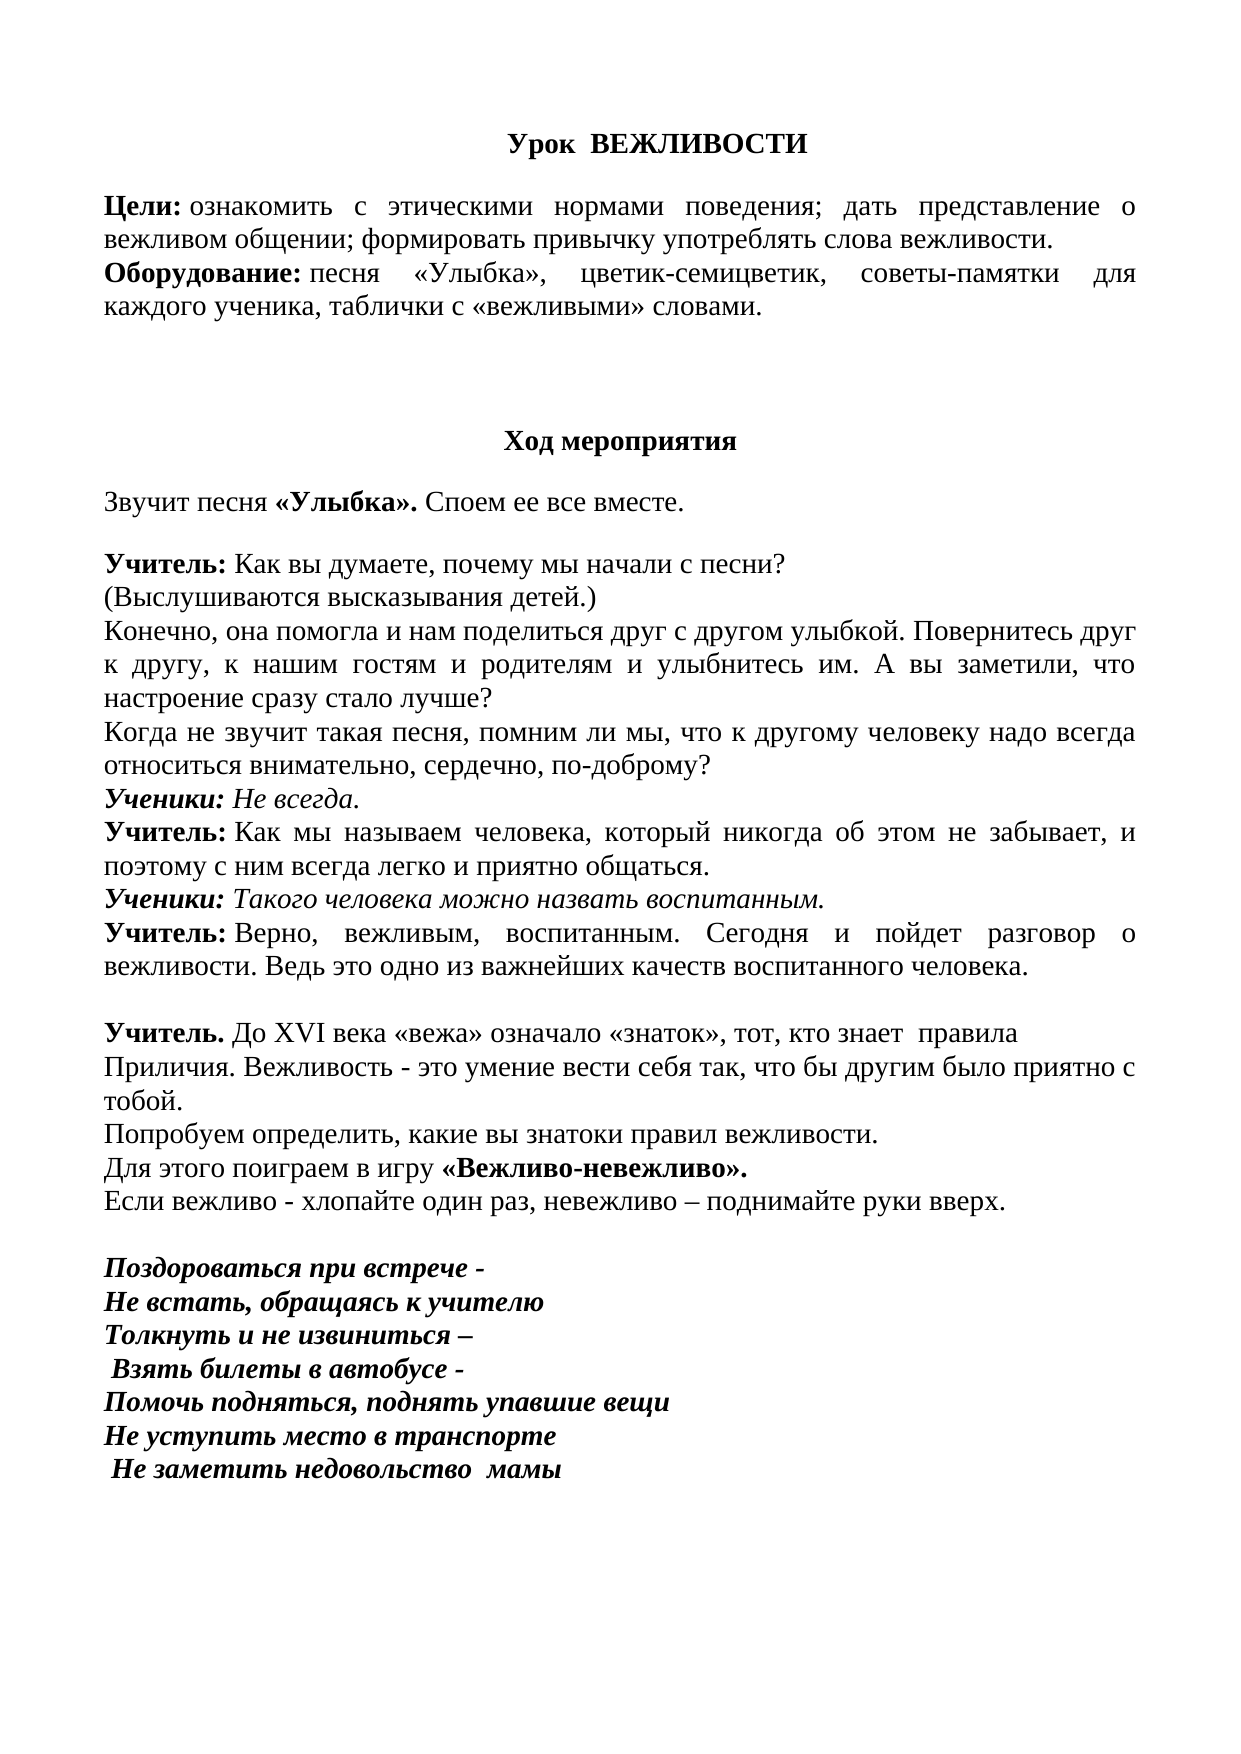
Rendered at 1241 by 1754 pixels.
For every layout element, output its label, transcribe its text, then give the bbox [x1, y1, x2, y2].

text Когда не звучит такая песня, помним ли мы, что к другому человеку надо всегда относиться внимательно, сердечно, по-доброму? [103, 714, 1137, 781]
text Учитель: Верно, вежливым, воспитанным. Сегодня и пойдет разговор о вежливости. Ведь это одно из важнейших качеств воспитанного человека. [103, 915, 1137, 982]
text Не заметить недовольство мамы [103, 1452, 1137, 1485]
text Ход мероприятия [103, 423, 1137, 456]
text Конечно, она помогла и нам поделиться друг с другом улыбкой. Повернитесь друг к другу, к нашим гостям и родителям и улыбнитесь им. А вы заметили, что настроение сразу стало лучше? [103, 613, 1137, 714]
text Учитель: Как мы называем человека, который никогда об этом не забывает, и поэтому с ним всегда легко и приятно общаться. [103, 814, 1137, 881]
text Взять билеты в автобусе - Помочь подняться, поднять упавшие вещи [103, 1351, 1137, 1418]
text Если вежливо - хлопайте один раз, невежливо – поднимайте руки вверх. [103, 1183, 1137, 1217]
text Учитель: Как вы думаете, почему мы начали с песни? [103, 546, 1137, 579]
text Учитель. До XVI века «вежа» означало «знаток», тот, кто знает правила [103, 1016, 1137, 1049]
text Ученики: Не всегда. [103, 781, 1137, 814]
text Цели: ознакомить с этическими нормами поведения; дать представление о вежливом общении; формировать привычку употреблять слова вежливости. [103, 188, 1137, 255]
text Поздороваться при встрече - [103, 1250, 1137, 1284]
text (Выслушиваются высказывания детей.) [103, 579, 1137, 613]
text Не встать, обращаясь к учителю [103, 1284, 1137, 1317]
text Урок ВЕЖЛИВОСТИ [177, 126, 1137, 160]
text Не уступить место в транспорте [103, 1418, 1137, 1452]
text Для этого поиграем в игру «Вежливо-невежливо». [103, 1150, 1137, 1183]
text Приличия. Вежливость - это умение вести себя так, что бы другим было приятно с тобой. [103, 1049, 1137, 1116]
text Ученики: Такого человека можно назвать воспитанным. [103, 881, 1137, 915]
text Оборудование: песня «Улыбка», цветик-семицветик, советы-памятки для каждого ученика, таблички с «вежливыми» словами. [103, 255, 1137, 322]
text Толкнуть и не извиниться – [103, 1317, 1137, 1351]
text Попробуем определить, какие вы знатоки правил вежливости. [103, 1116, 1137, 1150]
text Звучит песня «Улыбка». Споем ее все вместе. [103, 484, 1137, 518]
